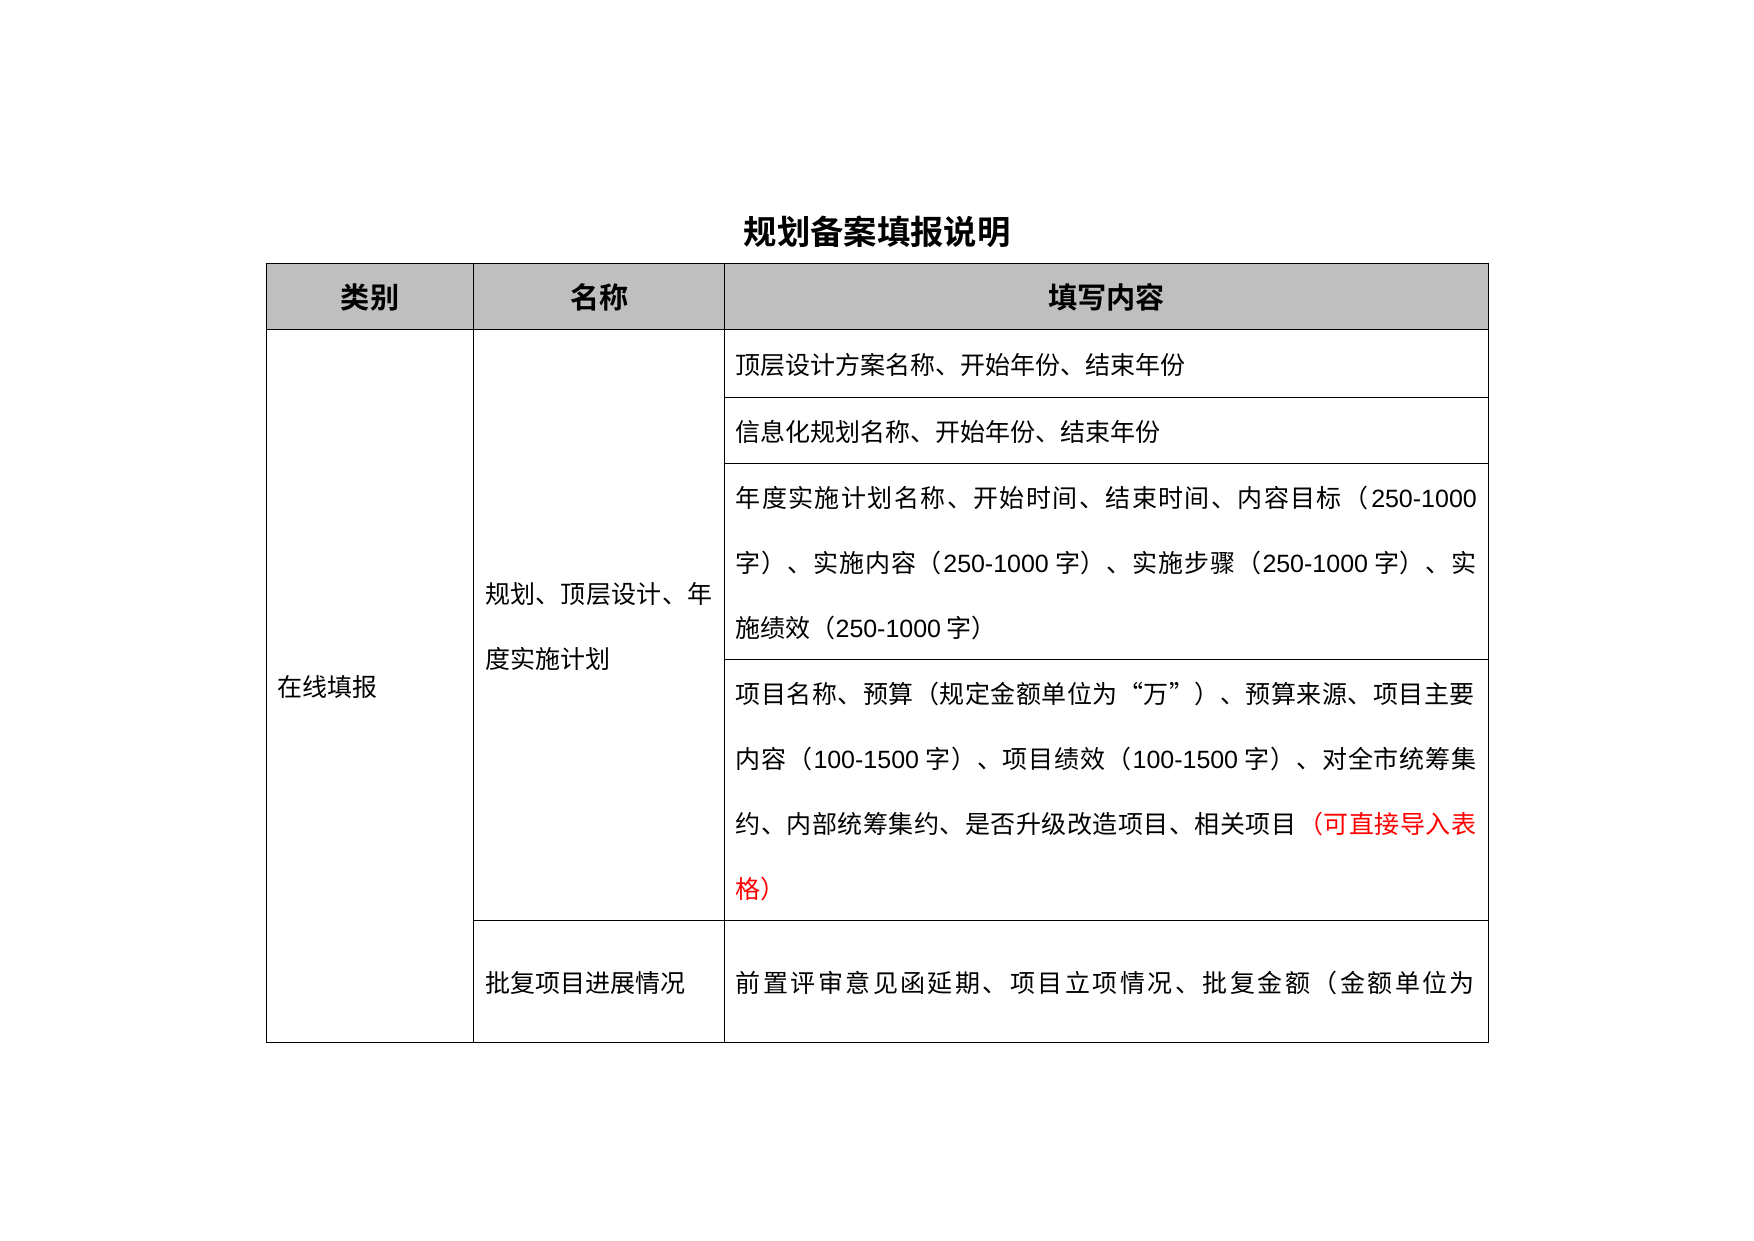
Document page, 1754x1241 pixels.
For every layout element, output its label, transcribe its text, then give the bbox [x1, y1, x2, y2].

table_cell 批复项目进展情况 [474, 921, 724, 1042]
table_cell 年度实施计划名称、开始时间、结束时间、内容目标（250-1000字）、实施内容（250-1000字）、实施步骤（250-1000字）、实施绩效（250-1000字） [725, 464, 1488, 659]
table_cell 项目名称、预算（规定金额单位为“万”）、预算来源、项目主要内容（100-1500字）、项目绩效（100-1500字）、对全市统筹集约、内部统筹集约、是否升级改造项目、相关项目（可直接导入表格） [725, 660, 1488, 920]
table_cell 信息化规划名称、开始年份、结束年份 [725, 398, 1488, 463]
table_cell 规划、顶层设计、年度实施计划 [474, 330, 724, 920]
table_header 填写内容 [725, 264, 1488, 329]
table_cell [725, 921, 1488, 1042]
table_header 类别 [267, 264, 473, 329]
text 规划备案填报说明 [150, 198, 1604, 263]
table_cell 在线填报 [267, 330, 473, 1042]
table_cell 顶层设计方案名称、开始年份、结束年份 [725, 330, 1488, 397]
table_header 名称 [474, 264, 724, 329]
